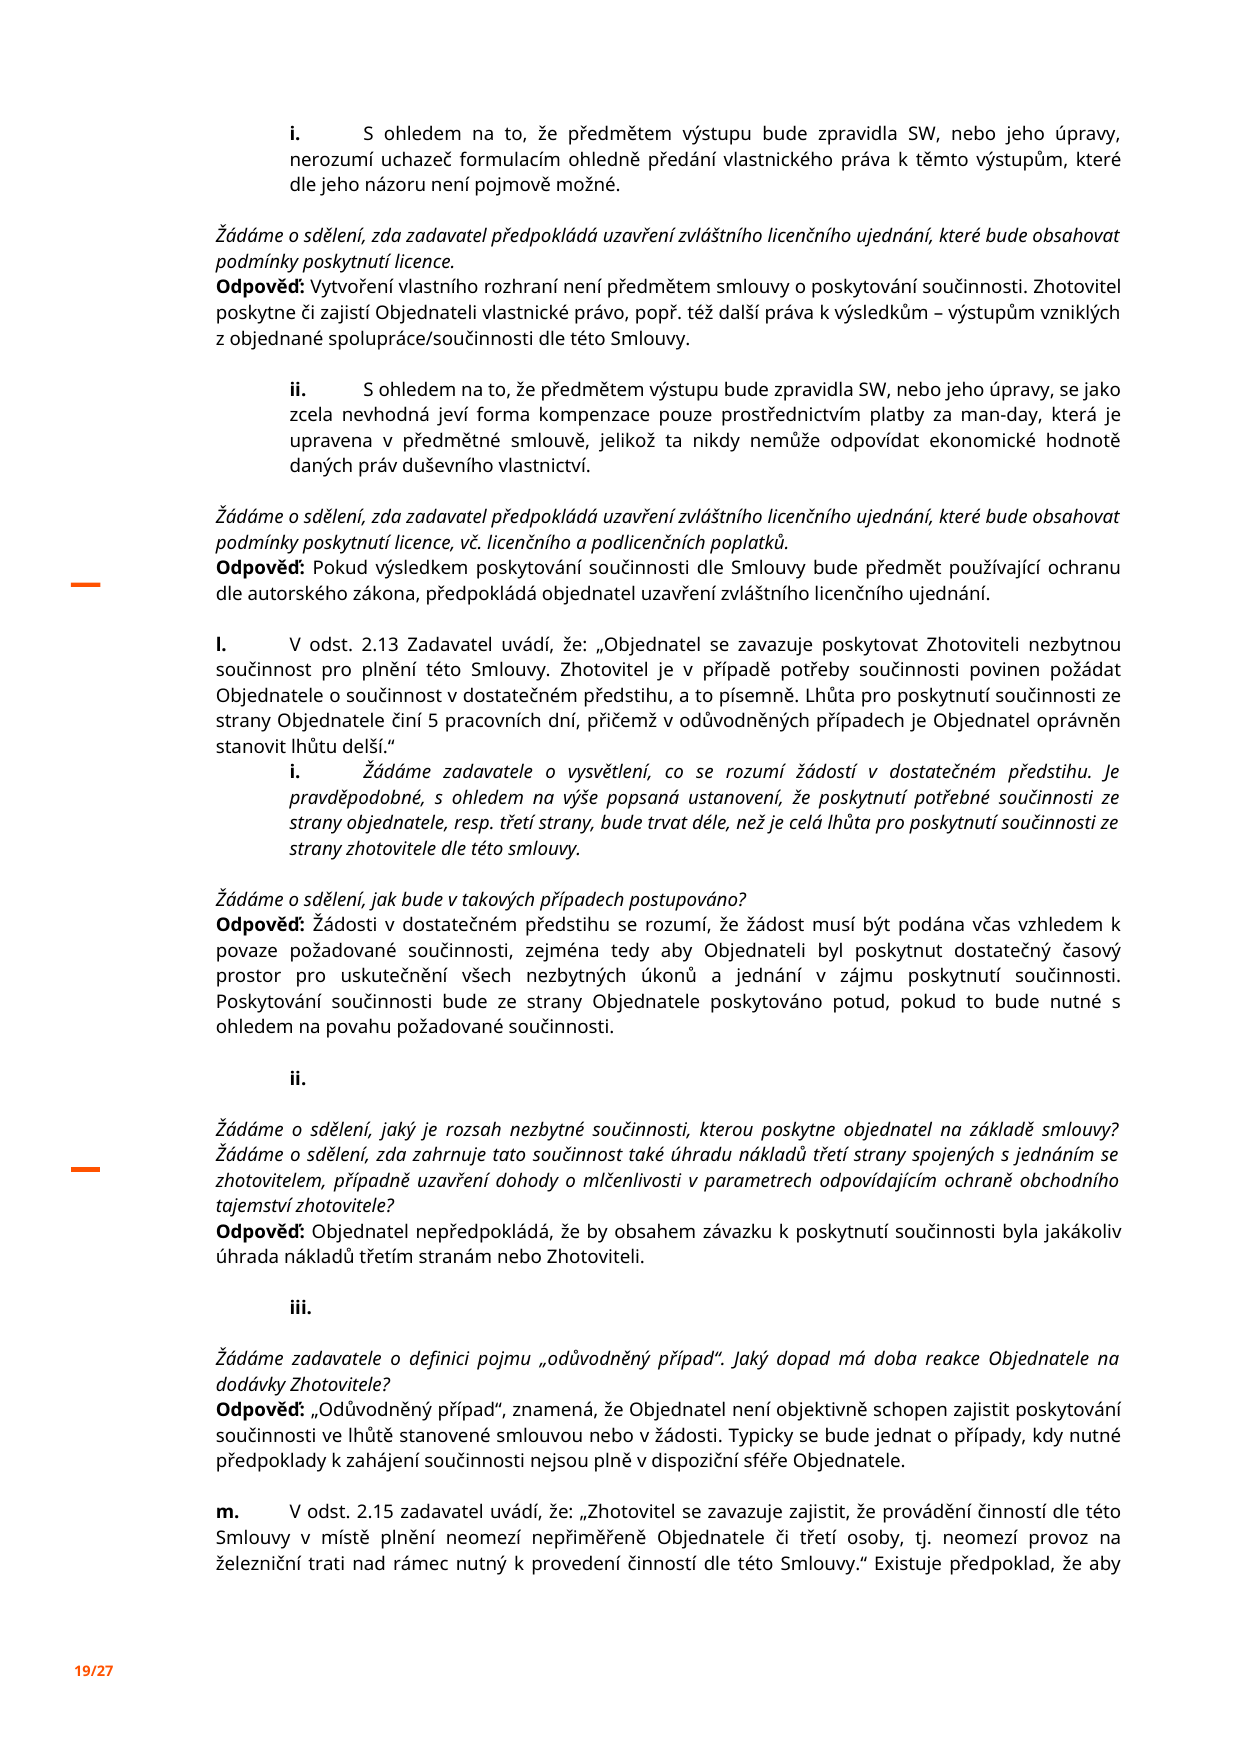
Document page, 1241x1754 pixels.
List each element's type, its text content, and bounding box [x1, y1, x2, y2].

text i. Žádáme zadavatele o vysvětlení, co se rozumí žádostí v dostatečném předstihu. Je pravděpodobné, s ohledem na výše popsaná ustanovení, že poskytnutí potřebné součinnosti ze strany objednatele, resp. třetí strany, bude trvat déle, než je celá lhůta pro poskytnutí součinnosti ze strany zhotovitele dle této smlouvy. [289, 759, 1122, 861]
text ii. S ohledem na to, že předmětem výstupu bude zpravidla SW, nebo jeho úpravy, se jako zcela nevhodná jeví forma kompenzace pouze prostřednictvím platby za man-day, která je upravena v předmětné smlouvě, jelikož ta nikdy nemůže odpovídat ekonomické hodnotě daných práv duševního vlastnictví. [289, 376, 1122, 478]
text l. V odst. 2.13 Zadavatel uvádí, že: „Objednatel se zavazuje poskytovat Zhotoviteli nezbytnou součinnost pro plnění této Smlouvy. Zhotovitel je v případě potřeby součinnosti povinen požádat Objednatele o součinnost v dostatečném předstihu, a to písemně. Lhůta pro poskytnutí součinnosti ze strany Objednatele činí 5 pracovních dní, přičemž v odůvodněných případech je Objednatel oprávněn stanovit lhůtu delší.“ [216, 631, 1122, 759]
text Žádáme o sdělení, jak bude v takových případech postupováno? [216, 886, 1122, 912]
text i. S ohledem na to, že předmětem výstupu bude zpravidla SW, nebo jeho úpravy, nerozumí uchazeč formulacím ohledně předání vlastnického práva k těmto výstupům, které dle jeho názoru není pojmově možné. [289, 121, 1122, 197]
text Odpověď: Pokud výsledkem poskytování součinnosti dle Smlouvy bude předmět používající ochranu dle autorského zákona, předpokládá objednatel uzavření zvláštního licenčního ujednání. [216, 554, 1122, 606]
text Žádáme o sdělení, jaký je rozsah nezbytné součinnosti, kterou poskytne objednatel na základě smlouvy? Žádáme o sdělení, zda zahrnuje tato součinnost také úhradu nákladů třetí strany spojených s jednáním se zhotovitelem, případně uzavření dohody o mlčenlivosti v parametrech odpovídajícím ochraně obchodního tajemství zhotovitele? [216, 1116, 1122, 1218]
text Žádáme o sdělení, zda zadavatel předpokládá uzavření zvláštního licenčního ujednání, které bude obsahovat podmínky poskytnutí licence, vč. licenčního a podlicenčních poplatků. [216, 503, 1122, 554]
text Žádáme zadavatele o definici pojmu „odůvodněný případ“. Jaký dopad má doba reakce Objednatele na dodávky Zhotovitele? [216, 1346, 1122, 1397]
text Žádáme o sdělení, zda zadavatel předpokládá uzavření zvláštního licenčního ujednání, které bude obsahovat podmínky poskytnutí licence. [216, 223, 1122, 274]
text Odpověď: Vytvoření vlastního rozhraní není předmětem smlouvy o poskytování součinnosti. Zhotovitel poskytne či zajistí Objednateli vlastnické právo, popř. též další práva k výsledkům – výstupům vzniklých z objednané spolupráce/součinnosti dle této Smlouvy. [216, 274, 1122, 350]
text ii. [289, 1065, 1122, 1090]
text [216, 1499, 1122, 1575]
text iii. [289, 1294, 1122, 1320]
text Odpověď: Objednatel nepředpokládá, že by obsahem závazku k poskytnutí součinnosti byla jakákoliv úhrada nákladů třetím stranám nebo Zhotoviteli. [216, 1218, 1122, 1269]
text Odpověď: Žádosti v dostatečném předstihu se rozumí, že žádost musí být podána včas vzhledem k povaze požadované součinnosti, zejména tedy aby Objednateli byl poskytnut dostatečný časový prostor pro uskutečnění všech nezbytných úkonů a jednání v zájmu poskytnutí součinnosti. Poskytování součinnosti bude ze strany Objednatele poskytováno potud, pokud to bude nutné s ohledem na povahu požadované součinnosti. [216, 912, 1122, 1039]
text Odpověď: „Odůvodněný případ“, znamená, že Objednatel není objektivně schopen zajistit poskytování součinnosti ve lhůtě stanovené smlouvou nebo v žádosti. Typicky se bude jednat o případy, kdy nutné předpoklady k zahájení součinnosti nejsou plně v dispoziční sféře Objednatele. [216, 1397, 1122, 1473]
